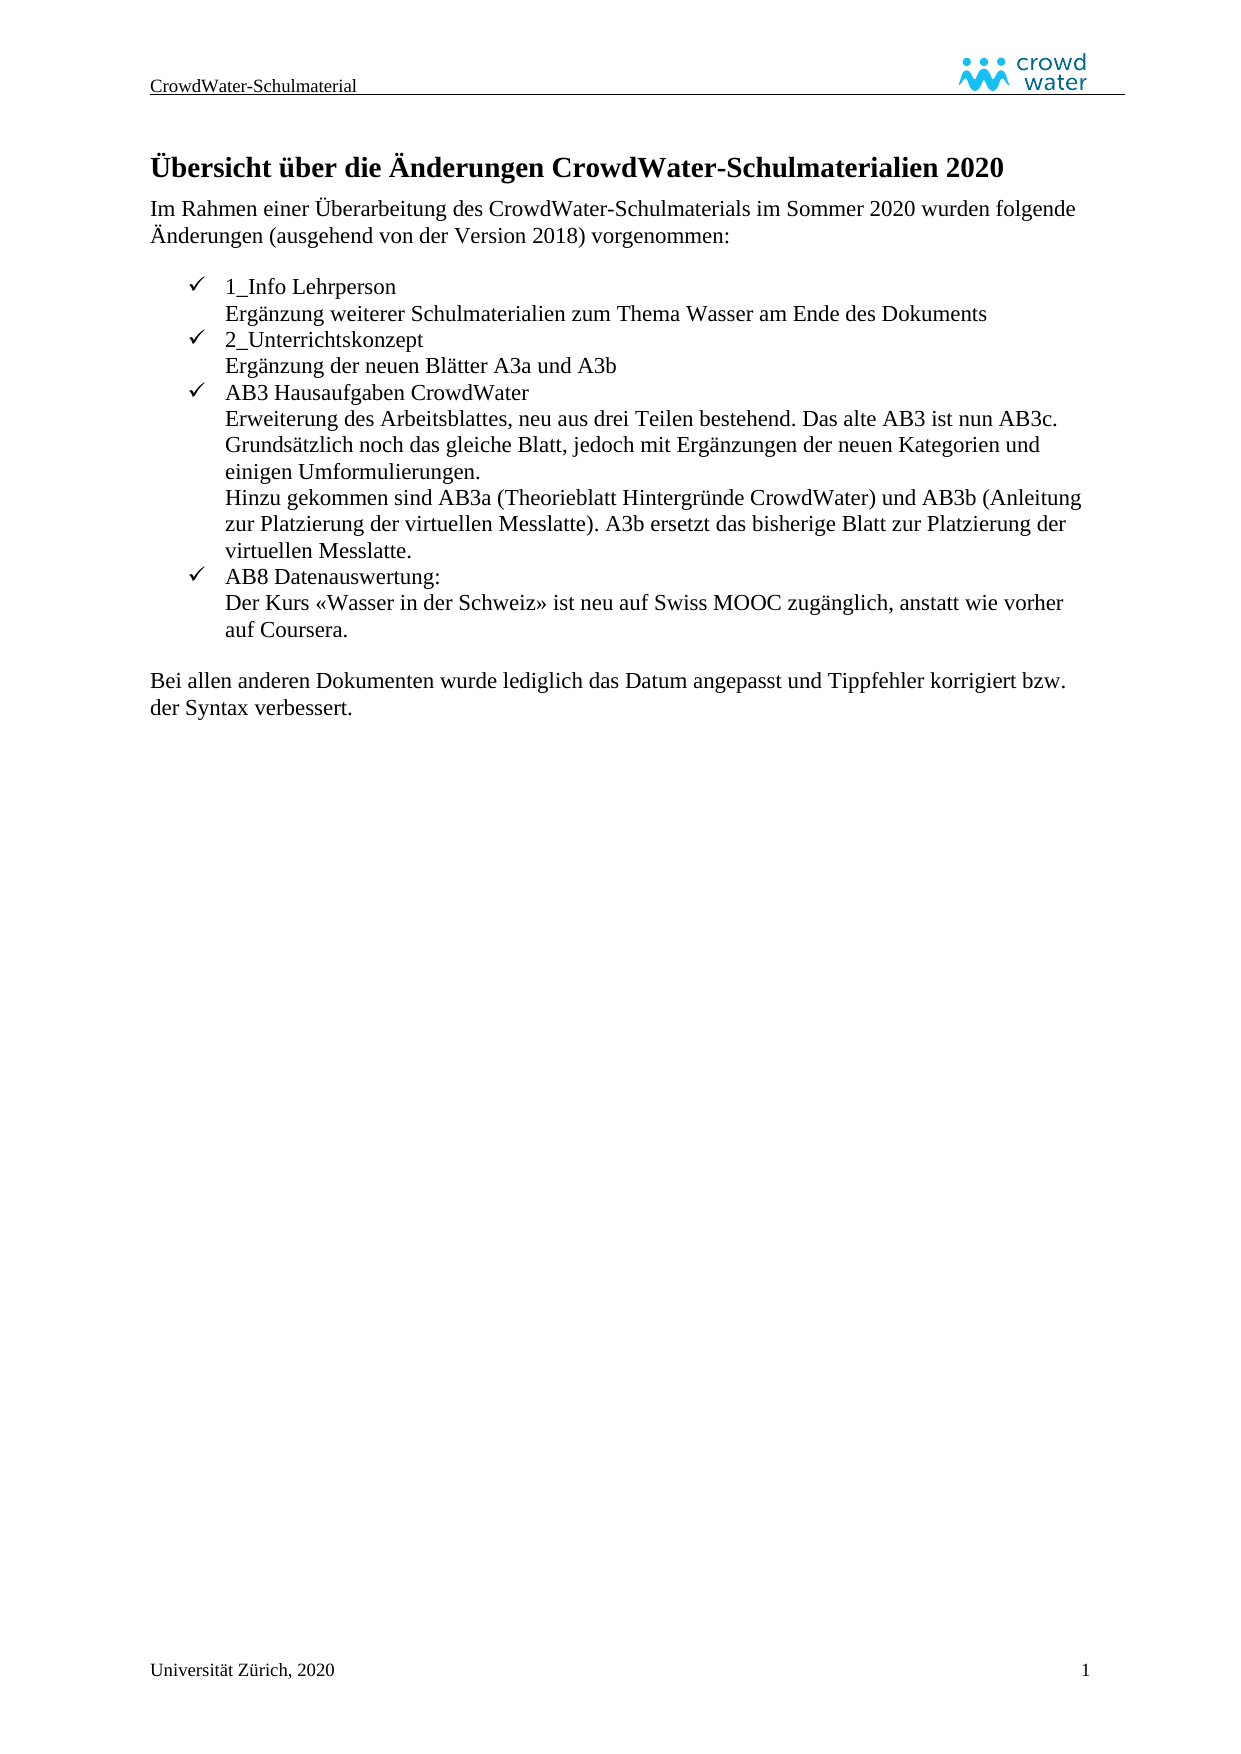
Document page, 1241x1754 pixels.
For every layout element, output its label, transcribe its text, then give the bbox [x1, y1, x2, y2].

list Erweiterung des Arbeitsblattes, neu aus drei Teilen bestehend. Das alte AB3 ist nun AB3c. Grundsätzlich noch das gleiche Blatt, jedoch mit Ergänzungen der neuen Kategorien und einigen Umformulierungen. [225, 405, 1090, 484]
picture [958, 53, 1087, 91]
text Im Rahmen einer Überarbeitung des CrowdWater-Schulmaterials im Sommer 2020 wurden folgende Änderungen (ausgehend von der Version 2018) vorgenommen: [150, 196, 1090, 248]
text Bei allen anderen Dokumenten wurde lediglich das Datum angepasst und Tippfehler korrigiert bzw. der Syntax verbessert. [150, 667, 1090, 720]
list 1_Info Lehrperson [187, 273, 1090, 299]
list AB8 Datenauswertung: [187, 563, 1090, 589]
picture [1083, 81, 1087, 91]
list 2_Unterrichtskonzept [187, 326, 1090, 352]
list Ergänzung der neuen Blätter A3a und A3b [225, 352, 1090, 379]
text Übersicht über die Änderungen CrowdWater-Schulmaterialien 2020 [150, 150, 1090, 183]
picture [1077, 60, 1083, 68]
list Ergänzung weiterer Schulmaterialien zum Thema Wasser am Ende des Dokuments [225, 299, 1090, 326]
list AB3 Hausaufgaben CrowdWater [187, 379, 1090, 405]
list Der Kurs «Wasser in der Schweiz» ist neu auf Swiss MOOC zugänglich, anstatt wie vorher auf Coursera. [225, 589, 1090, 642]
list Hinzu gekommen sind AB3a (Theorieblatt Hintergründe CrowdWater) und AB3b (Anleitung zur Platzierung der virtuellen Messlatte). A3b ersetzt das bisherige Blatt zur Platzierung der virtuellen Messlatte. [225, 484, 1090, 563]
